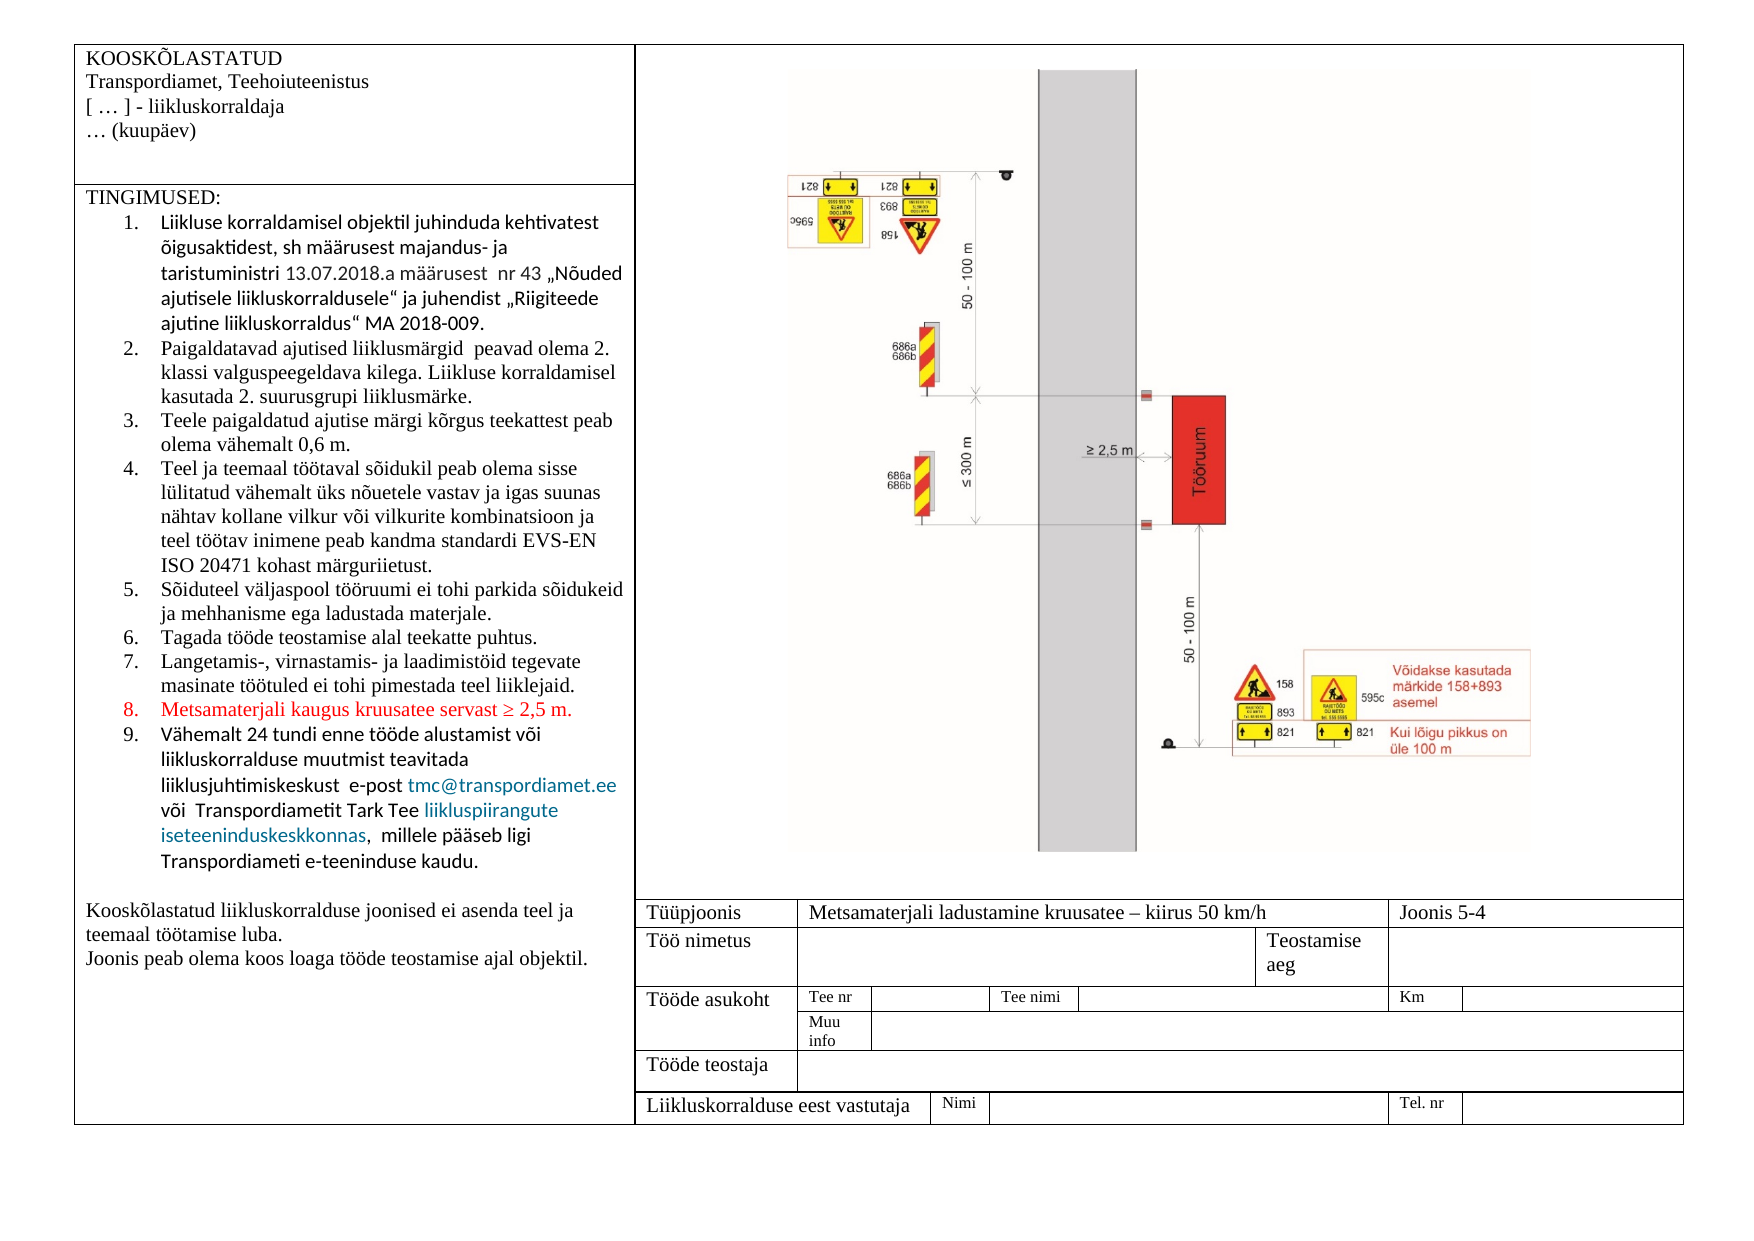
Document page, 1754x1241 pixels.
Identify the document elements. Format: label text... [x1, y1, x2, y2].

table_cell Tel. nr [1389, 1093, 1462, 1123]
table_cell Töö nimetus [636, 928, 797, 986]
table_cell [798, 928, 1255, 986]
table_cell Tee nimi [990, 987, 1078, 1011]
table_cell [1463, 987, 1683, 1011]
table_cell [872, 1012, 1683, 1050]
picture [787, 69, 1531, 852]
table_cell Tööde teostaja [636, 1051, 797, 1091]
table_cell [1389, 928, 1683, 986]
table_cell [872, 987, 989, 1011]
table_cell Tee nr [798, 987, 871, 1011]
table_cell Muu info [798, 1012, 871, 1050]
table_cell Tööde asukoht [636, 987, 797, 1050]
table_cell [636, 45, 1683, 899]
table_cell [1463, 1093, 1683, 1123]
table_cell [798, 1051, 1683, 1091]
table_cell Nimi [931, 1093, 989, 1123]
table_cell Joonis 5-4 [1389, 900, 1683, 927]
table_cell Tüüpjoonis [636, 900, 797, 927]
table_cell [1079, 987, 1388, 1011]
table_cell Km [1389, 987, 1462, 1011]
table_cell KOOSKÕLASTATUD Transpordiamet, Teehoiuteenistus [ … ] - liikluskorraldaja … (kuupäev) [75, 45, 634, 184]
table_cell [990, 1093, 1388, 1123]
table_cell TINGIMUSED: Liikluse korraldamisel objektil juhinduda kehtivatest õigusaktidest, sh määrusest majandus- ja taristuministri 13.07.2018.a määrusest nr 43 „Nõuded ajutisele liikluskorraldusele“ ja juhendist „Riigiteede ajutine liikluskorraldus“ MA 2018-009. Paigaldatavad ajutised liiklusmärgid peavad olema 2. klassi valguspeegeldava kilega. Liikluse korraldamisel kasutada 2. suurusgrupi liiklusmärke. Teele paigaldatud ajutise märgi kõrgus teekattest peab olema vähemalt 0,6 m. Teel ja teemaal töötaval sõidukil peab olema sisse lülitatud vähemalt üks nõuetele vastav ja igas suunas nähtav kollane vilkur või vilkurite kombinatsioon ja teel töötav inimene peab kandma standardi EVS-EN ISO 20471 kohast märguriietust. Sõiduteel väljaspool tööruumi ei tohi parkida sõidukeid ja mehhanisme ega ladustada materjale. Tagada tööde teostamise alal teekatte puhtus. Langetamis-, virnastamis- ja laadimistöid tegevate masinate töötuled ei tohi pimestada teel liiklejaid. Metsamaterjali kaugus kruusatee servast ≥ 2,5 m. Vähemalt 24 tundi enne tööde alustamist või liikluskorralduse muutmist teavitada liiklusjuhtimiskeskust e-post tmc@transpordiamet.ee või Transpordiametit Tark Tee liikluspiirangute iseteeninduskeskkonnas, millele pääseb ligi Transpordiameti e-teeninduse kaudu. Kooskõlastatud liikluskorralduse joonised ei asenda teel ja teemaal töötamise luba. Joonis peab olema koos loaga tööde teostamise ajal objektil. [75, 185, 634, 1123]
table_cell Liikluskorralduse eest vastutaja [636, 1093, 930, 1123]
table_cell Teostamise aeg [1256, 928, 1388, 986]
table_cell Metsamaterjali ladustamine kruusatee – kiirus 50 km/h [798, 900, 1388, 927]
